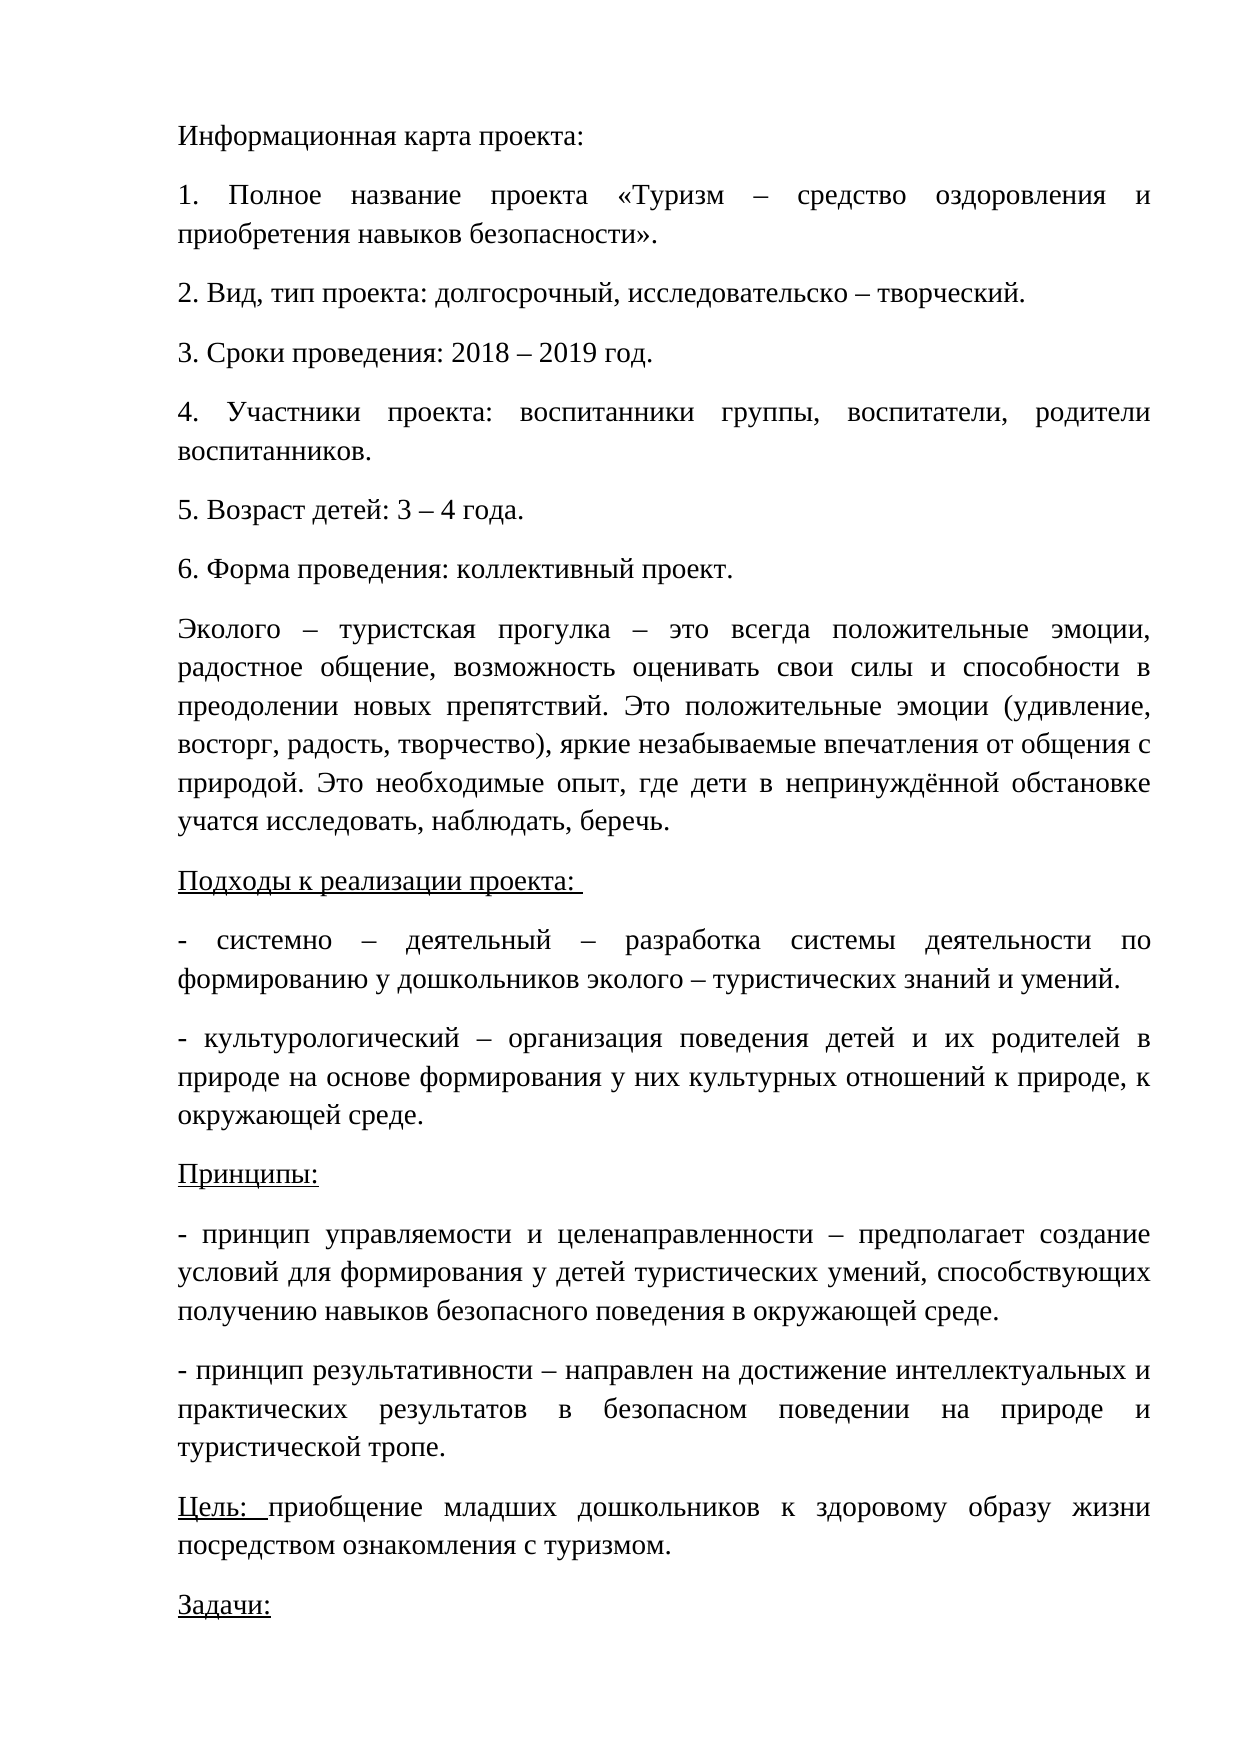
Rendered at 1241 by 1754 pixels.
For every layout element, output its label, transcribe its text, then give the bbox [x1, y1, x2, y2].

text 3. Сроки проведения: 2018 – 2019 год. [177, 335, 1152, 368]
text Эколого – туристская прогулка – это всегда положительные эмоции, радостное общение, возможность оценивать свои силы и способности в преодолении новых препятствий. Это положительные эмоции (удивление, восторг, радость, творчество), яркие незабываемые впечатления от общения с природой. Это необходимые опыт, где дети в непринуждённой обстановке учатся исследовать, наблюдать, беречь. [177, 611, 1152, 837]
text Цель: приобщение младших дошкольников к здоровому образу жизни посредством ознакомления с туризмом. [177, 1489, 1152, 1561]
text 1. Полное название проекта «Туризм – средство оздоровления и приобретения навыков безопасности». [177, 177, 1152, 249]
text - принцип управляемости и целенаправленности – предполагает создание условий для формирования у детей туристических умений, способствующих получению навыков безопасного поведения в окружающей среде. [177, 1216, 1152, 1327]
text 5. Возраст детей: 3 – 4 года. [177, 492, 1152, 526]
text 2. Вид, тип проекта: долгосрочный, исследовательско – творческий. [177, 275, 1152, 309]
text - культурологический – организация поведения детей и их родителей в природе на основе формирования у них культурных отношений к природе, к окружающей среде. [177, 1020, 1152, 1131]
text 6. Форма проведения: коллективный проект. [177, 551, 1152, 585]
text Подходы к реализации проекта: [177, 863, 1152, 896]
text 4. Участники проекта: воспитанники группы, воспитатели, родители воспитанников. [177, 394, 1152, 466]
text - системно – деятельный – разработка системы деятельности по формированию у дошкольников эколого – туристических знаний и умений. [177, 922, 1152, 994]
text Информационная карта проекта: [177, 118, 1152, 152]
text - принцип результативности – направлен на достижение интеллектуальных и практических результатов в безопасном поведении на природе и туристической тропе. [177, 1352, 1152, 1463]
text Принципы: [177, 1157, 1152, 1190]
text Задачи: [177, 1587, 1152, 1620]
